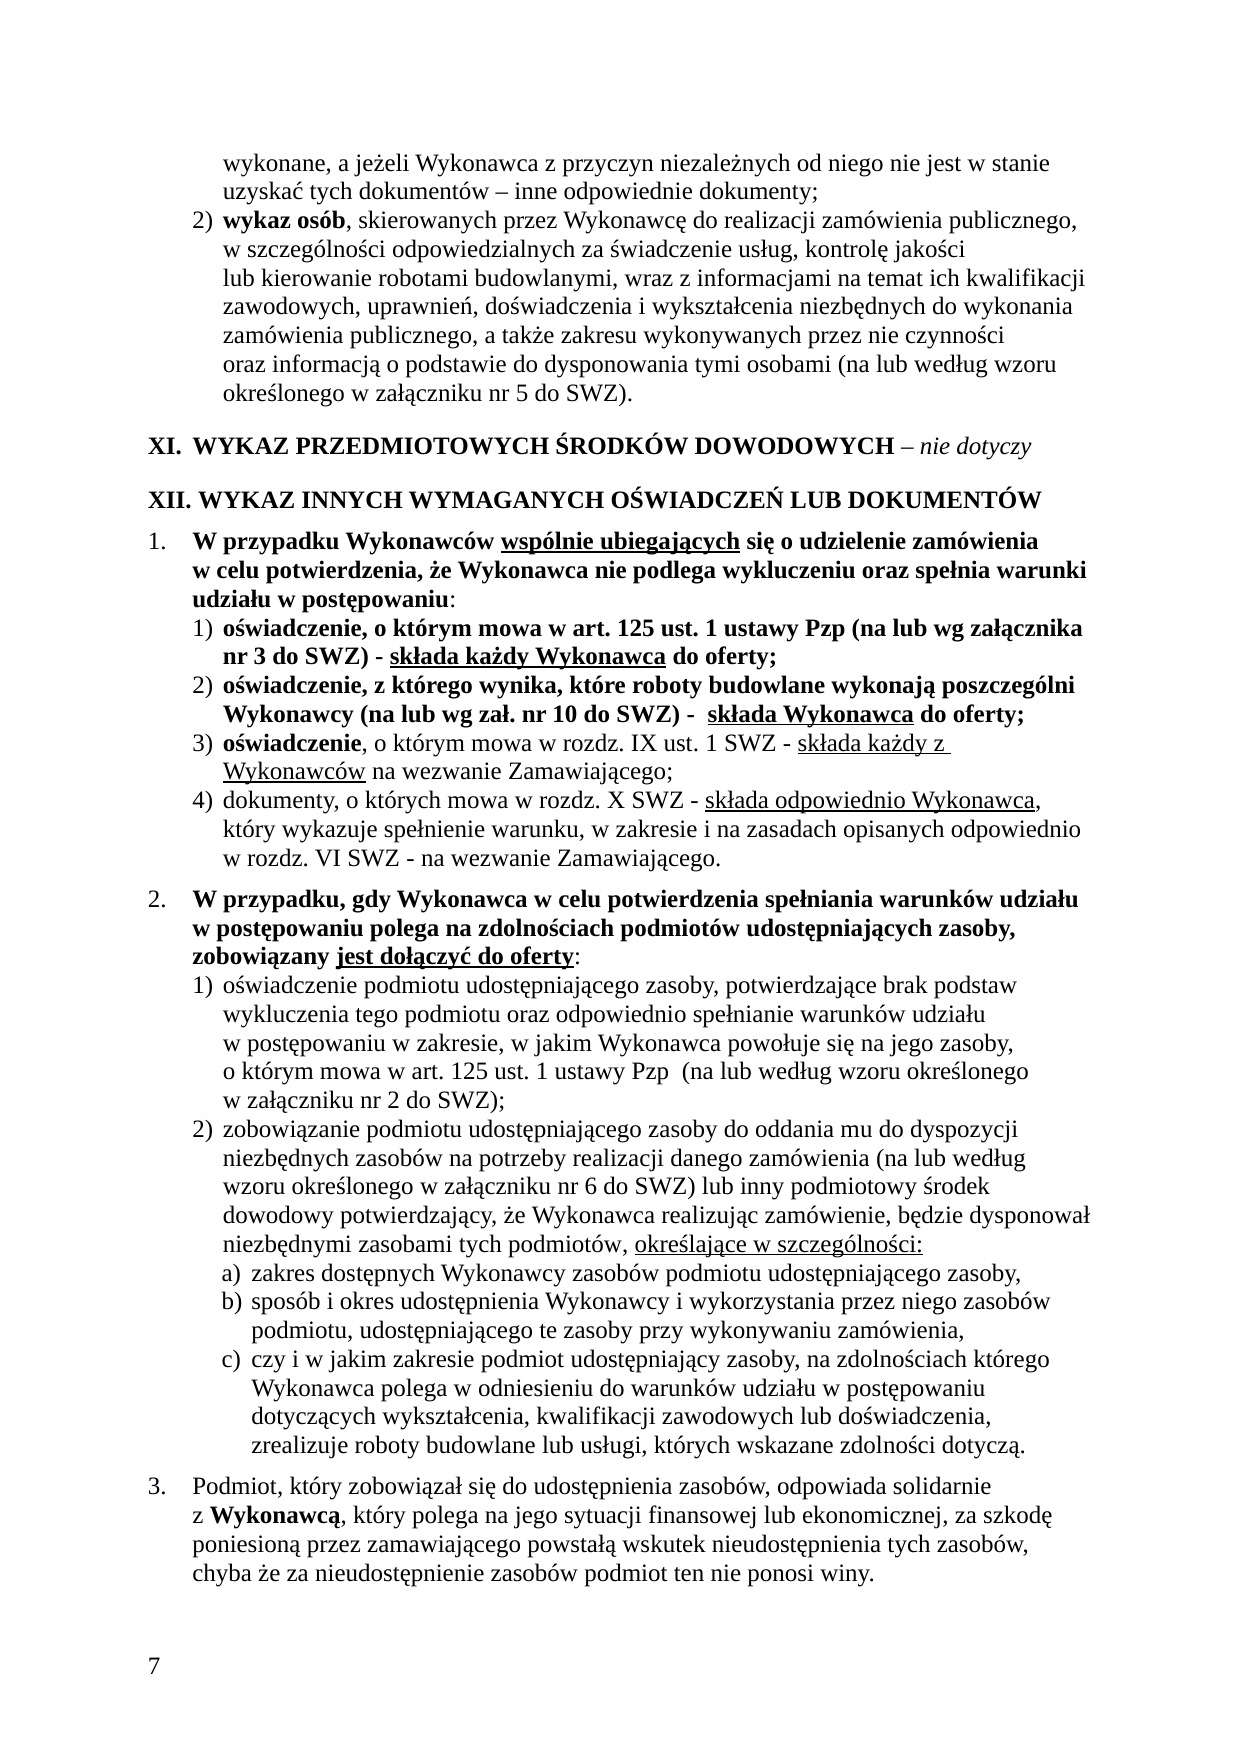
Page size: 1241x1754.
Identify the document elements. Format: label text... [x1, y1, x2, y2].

list wykaz osób, skierowanych przez Wykonawcę do realizacji zamówienia publicznego, w szczególności odpowiedzialnych za świadczenie usług, kontrolę jakości lub kierowanie robotami budowlanymi, wraz z informacjami na temat ich kwalifikacji zawodowych, uprawnień, doświadczenia i wykształcenia niezbędnych do wykonania zamówienia publicznego, a także zakresu wykonywanych przez nie czynności oraz informacją o podstawie do dysponowania tymi osobami (na lub według wzoru określonego w załączniku nr 5 do SWZ). [192, 205, 1093, 406]
list oświadczenie, z którego wynika, które roboty budowlane wykonają poszczególni Wykonawcy (na lub wg zał. nr 10 do SWZ) - składa Wykonawca do oferty; [192, 670, 1093, 728]
list Podmiot, który zobowiązał się do udostępnienia zasobów, odpowiada solidarnie z Wykonawcą, który polega na jego sytuacji finansowej lub ekonomicznej, za szkodę poniesioną przez zamawiającego powstałą wskutek nieudostępnienia tych zasobów, chyba że za nieudostępnienie zasobów podmiot ten nie ponosi winy. [148, 1471, 1093, 1586]
list zakres dostępnych Wykonawcy zasobów podmiotu udostępniającego zasoby, [221, 1258, 1093, 1286]
list oświadczenie, o którym mowa w art. 125 ust. 1 ustawy Pzp (na lub wg załącznika nr 3 do SWZ) - składa każdy Wykonawca do oferty; [192, 613, 1093, 670]
list sposób i okres udostępnienia Wykonawcy i wykorzystania przez niego zasobów podmiotu, udostępniającego te zasoby przy wykonywaniu zamówienia, [221, 1286, 1093, 1344]
list czy i w jakim zakresie podmiot udostępniający zasoby, na zdolnościach którego Wykonawca polega w odniesieniu do warunków udziału w postępowaniu dotyczących wykształcenia, kwalifikacji zawodowych lub doświadczenia, zrealizuje roboty budowlane lub usługi, których wskazane zdolności dotyczą. [221, 1344, 1093, 1459]
list W przypadku, gdy Wykonawca w celu potwierdzenia spełniania warunków udziału w postępowaniu polega na zdolnościach podmiotów udostępniających zasoby, zobowiązany jest dołączyć do oferty: [148, 884, 1093, 970]
list oświadczenie podmiotu udostępniającego zasoby, potwierdzające brak podstaw wykluczenia tego podmiotu oraz odpowiednio spełnianie warunków udziału w postępowaniu w zakresie, w jakim Wykonawca powołuje się na jego zasoby, o którym mowa w art. 125 ust. 1 ustawy Pzp (na lub według wzoru określonego w załączniku nr 2 do SWZ); [192, 970, 1093, 1114]
list dokumenty, o których mowa w rozdz. X SWZ - składa odpowiednio Wykonawca, który wykazuje spełnienie warunku, w zakresie i na zasadach opisanych odpowiednio w rozdz. VI SWZ - na wezwanie Zamawiającego. [192, 785, 1093, 871]
list oświadczenie, o którym mowa w rozdz. IX ust. 1 SWZ - składa każdy z Wykonawców na wezwanie Zamawiającego; [192, 728, 1093, 785]
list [192, 148, 1093, 205]
list WYKAZ INNYCH WYMAGANYCH OŚWIADCZEŃ LUB DOKUMENTÓW [148, 485, 1093, 514]
list WYKAZ PRZEDMIOTOWYCH ŚRODKÓW DOWODOWYCH – nie dotyczy [148, 431, 1093, 460]
list W przypadku Wykonawców wspólnie ubiegających się o udzielenie zamówienia w celu potwierdzenia, że Wykonawca nie podlega wykluczeniu oraz spełnia warunki udziału w postępowaniu: [148, 526, 1093, 613]
list zobowiązanie podmiotu udostępniającego zasoby do oddania mu do dyspozycji niezbędnych zasobów na potrzeby realizacji danego zamówienia (na lub według wzoru określonego w załączniku nr 6 do SWZ) lub inny podmiotowy środek dowodowy potwierdzający, że Wykonawca realizując zamówienie, będzie dysponował niezbędnymi zasobami tych podmiotów, określające w szczególności: [192, 1114, 1093, 1258]
